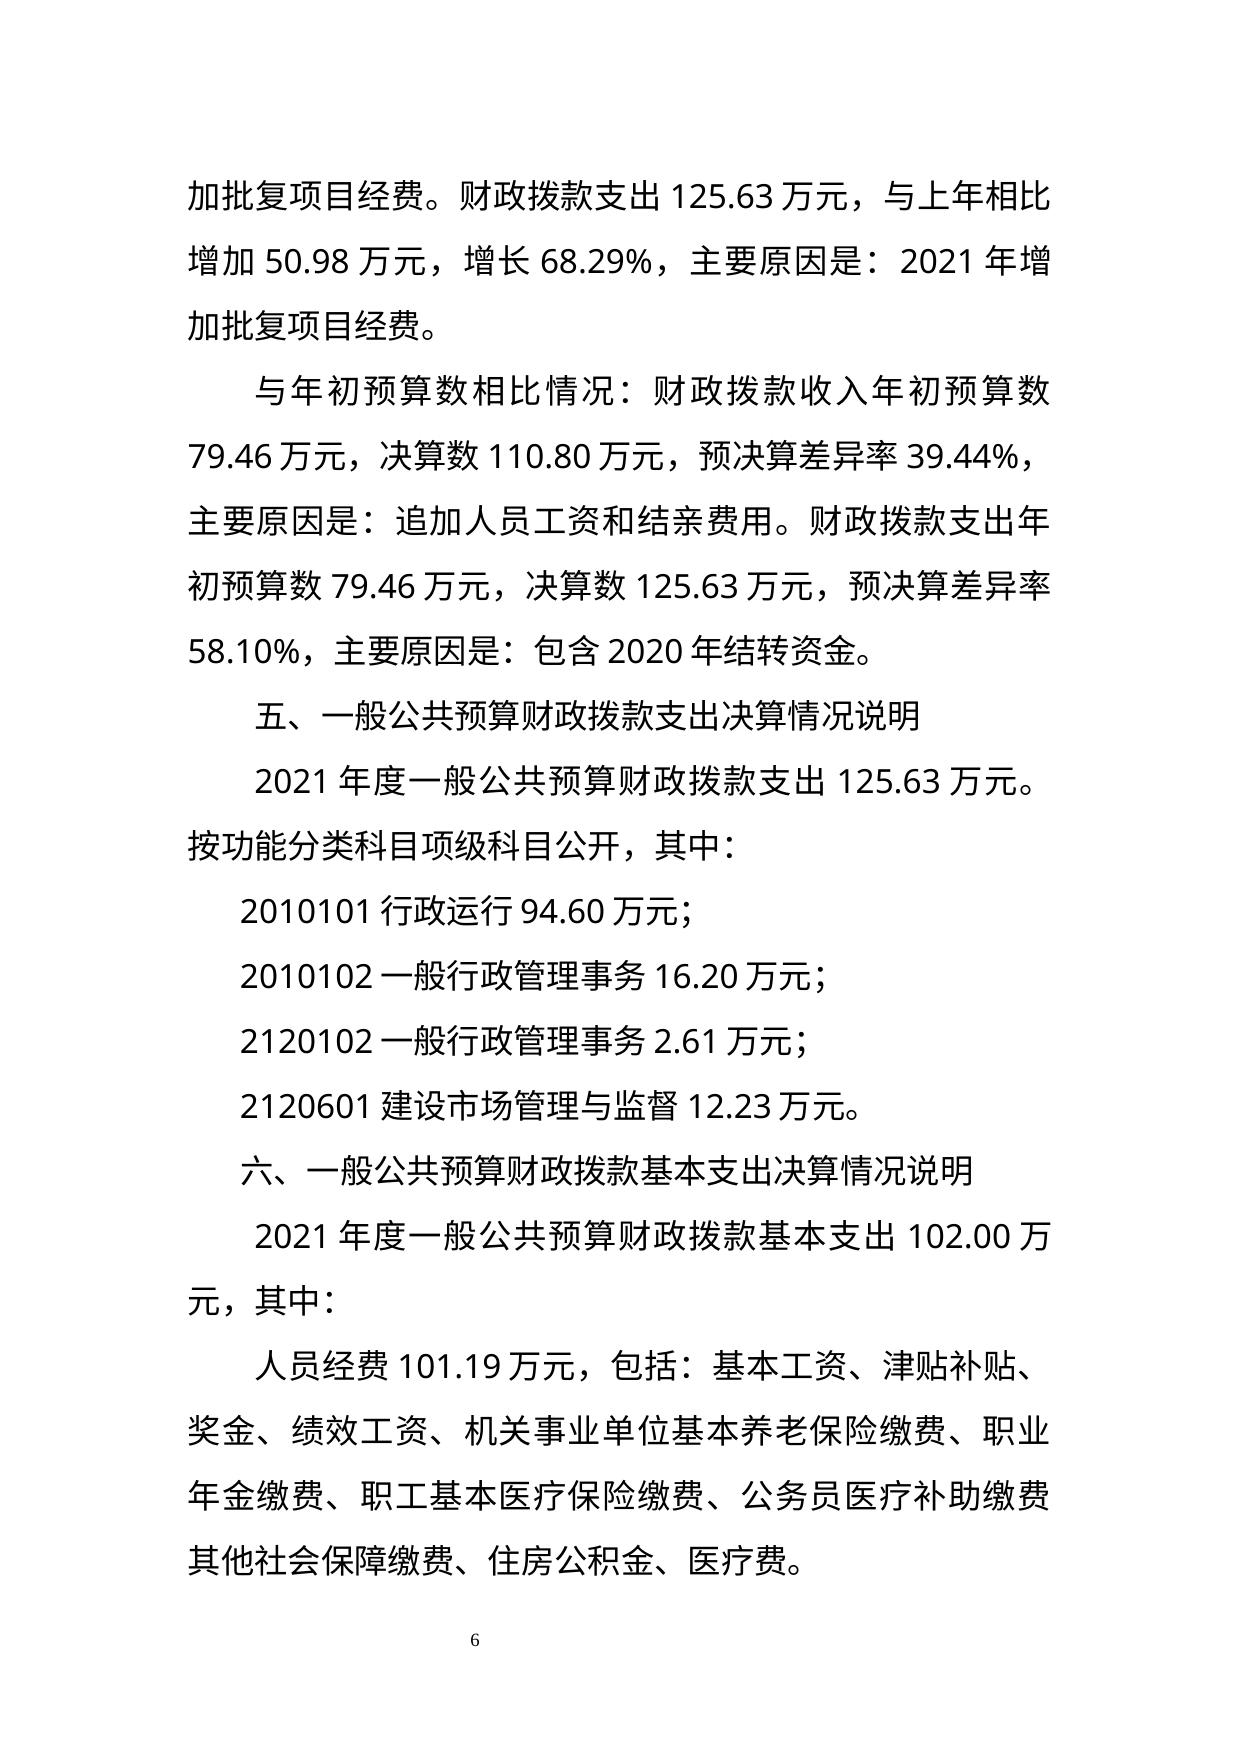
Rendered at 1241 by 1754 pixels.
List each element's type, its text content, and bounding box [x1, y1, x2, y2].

text 六、一般公共预算财政拨款基本支出决算情况说明 [187, 1137, 1053, 1202]
text 五、一般公共预算财政拨款支出决算情况说明 [187, 682, 1053, 747]
text 2010102一般行政管理事务16.20万元； [187, 942, 1053, 1007]
text 2120601建设市场管理与监督12.23万元。 [187, 1072, 1053, 1137]
text 与年初预算数相比情况：财政拨款收入年初预算数79.46万元，决算数110.80万元，预决算差异率39.44%，主要原因是：追加人员工资和结亲费用。财政拨款支出年初预算数79.46万元，决算数125.63万元，预决算差异率58.10%，主要原因是：包含2020年结转资金。 [187, 357, 1053, 682]
text 2120102一般行政管理事务2.61万元； [187, 1007, 1053, 1072]
text 2010101行政运行94.60万元； [187, 877, 1053, 942]
text 2021年度一般公共预算财政拨款支出125.63万元。按功能分类科目项级科目公开，其中： [187, 747, 1053, 877]
text 人员经费101.19万元，包括：基本工资、津贴补贴、奖金、绩效工资、机关事业单位基本养老保险缴费、职业年金缴费、职工基本医疗保险缴费、公务员医疗补助缴费、其他社会保障缴费、住房公积金、医疗费。 [187, 1332, 1053, 1592]
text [187, 162, 1053, 357]
text 2021年度一般公共预算财政拨款基本支出102.00万元，其中： [187, 1202, 1053, 1332]
